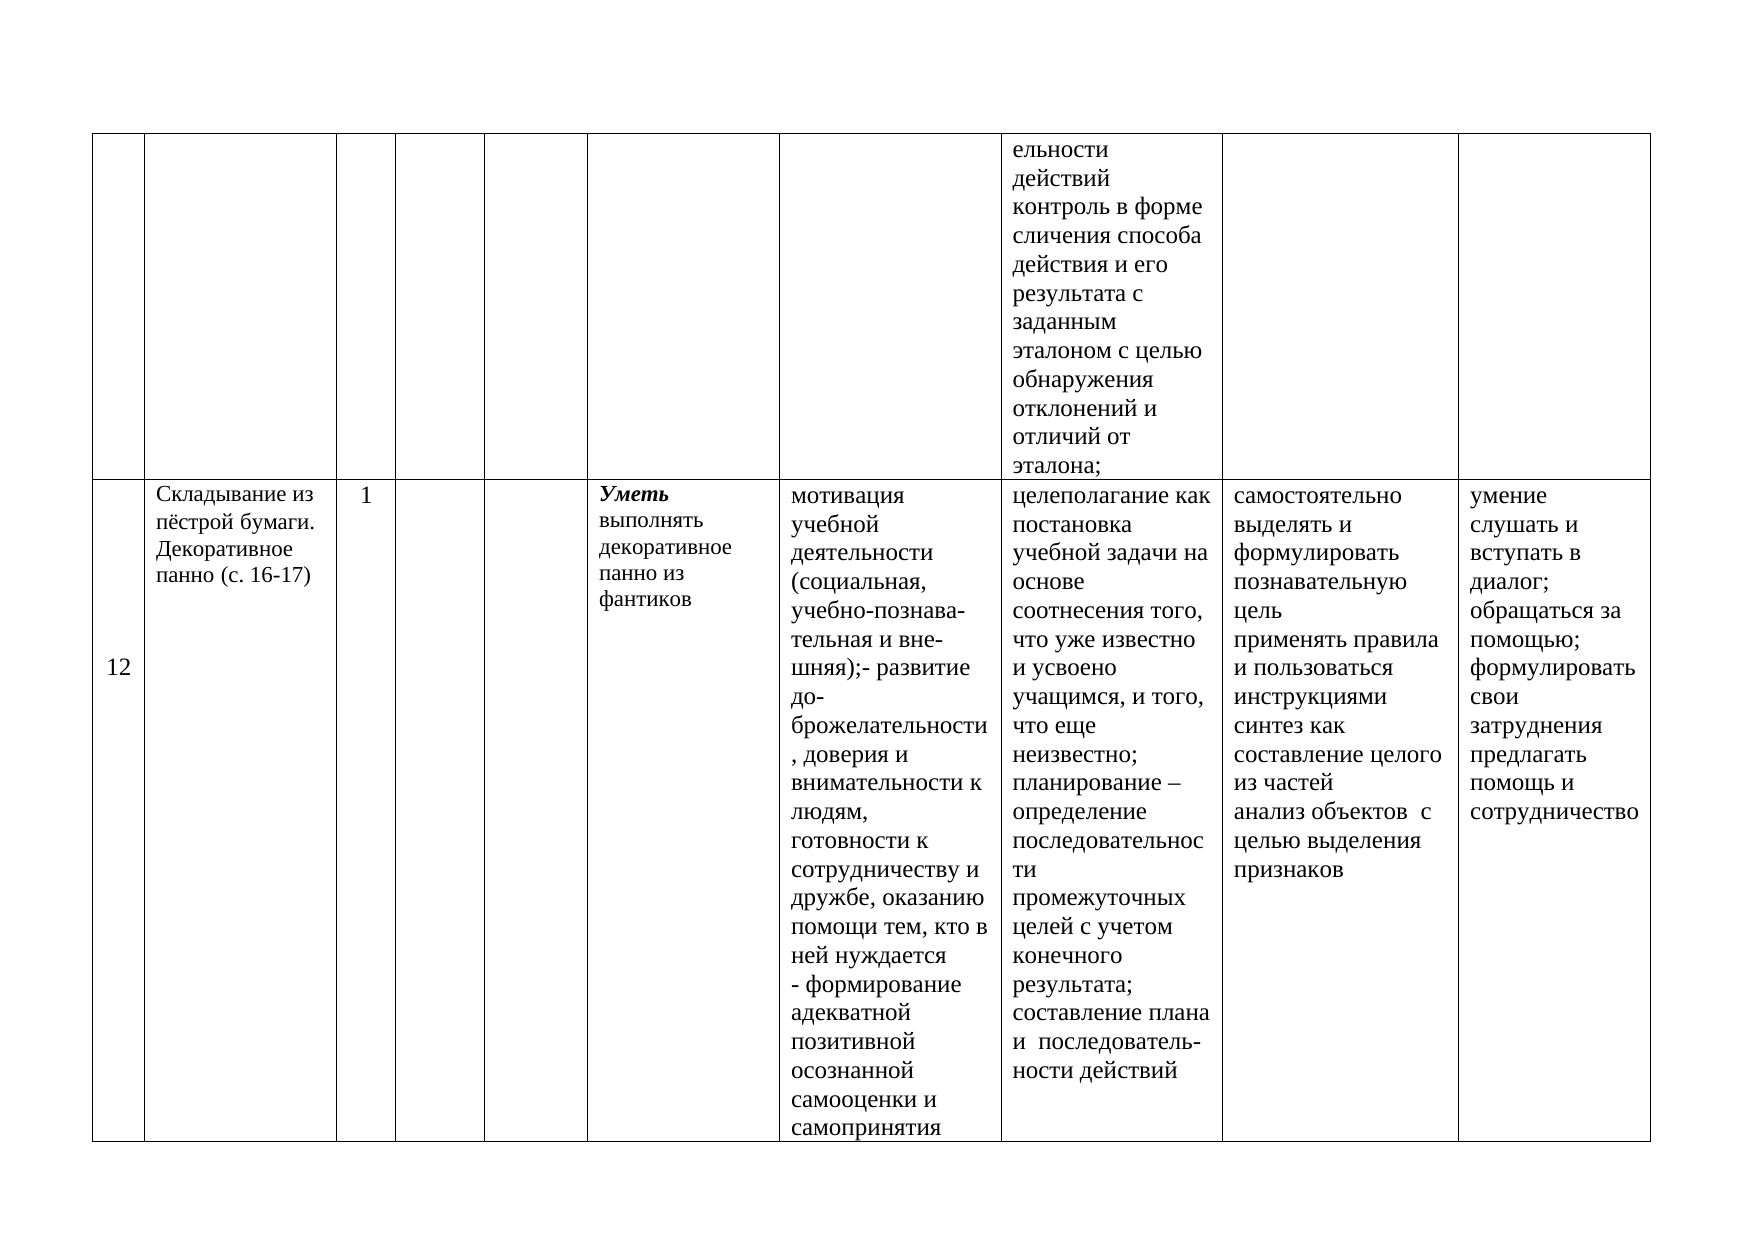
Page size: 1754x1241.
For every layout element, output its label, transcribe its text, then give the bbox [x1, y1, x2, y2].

table_cell 12 [93, 480, 144, 1141]
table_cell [1002, 134, 1222, 479]
table_cell Уметь выполнять декоративное панно из фантиков [588, 480, 779, 1141]
table_cell Складывание из пёстрой бумаги. Декоративное панно (с. 16-17) [145, 480, 336, 1141]
table_cell самостоятельно выделять и формулировать познавательную цель применять правила и пользоваться инструкциями синтез как составление целого из частей анализ объектов с целью выделения признаков [1223, 480, 1458, 1141]
table_cell [396, 134, 484, 479]
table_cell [145, 134, 336, 479]
table_cell [396, 480, 484, 1141]
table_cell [1223, 134, 1458, 479]
table_cell 1 [337, 134, 395, 479]
table_cell мотивация учебной деятельности (социальная, учебно-познава-тельная и вне-шняя);- развитие до-брожелательности, доверия и внимательности к людям, готовности к сотрудничеству и дружбе, оказанию помощи тем, кто в ней нуждается - формирование адекватной позитивной осознанной самооценки и самопринятия [780, 480, 1001, 1141]
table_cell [1459, 480, 1650, 1141]
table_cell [780, 134, 1001, 479]
table_cell [485, 480, 587, 1141]
table_cell 11 [93, 134, 144, 479]
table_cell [1459, 134, 1650, 479]
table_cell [588, 134, 779, 479]
table_cell 1 [337, 480, 395, 1141]
table_cell целеполагание как постановка учебной задачи на основе соотнесения того, что уже известно и усвоено учащимся, и того, что еще неизвестно; планирование – определение последовательности промежуточных целей с учетом конечного результата; составление плана и последователь-ности действий [1002, 480, 1222, 1141]
table_cell [485, 134, 587, 479]
